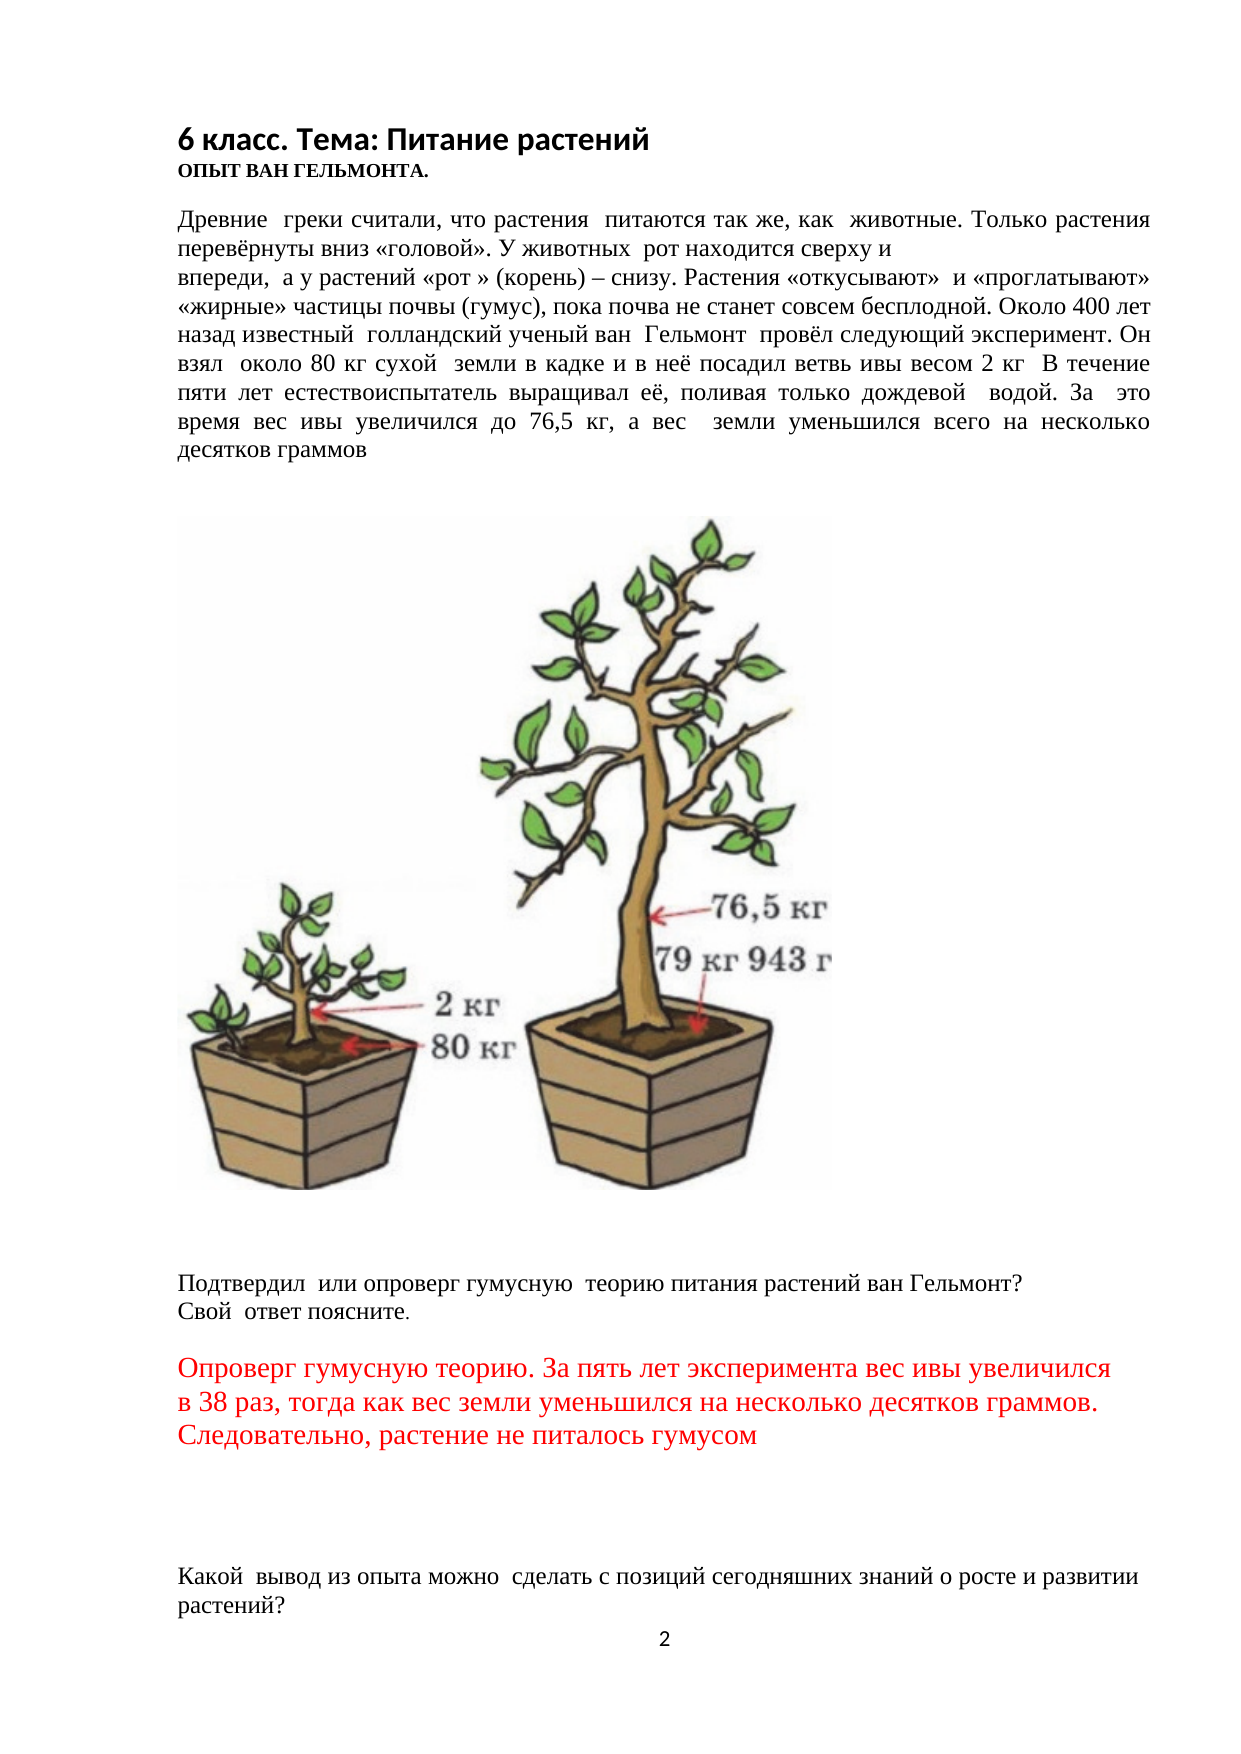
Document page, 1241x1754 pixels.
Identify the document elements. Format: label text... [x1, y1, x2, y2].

text Какой вывод из опыта можно сделать с позиций сегодняшних знаний о росте и развитии растений? [177, 1561, 1152, 1619]
text Свой ответ поясните. [177, 1296, 1152, 1325]
text впереди, а у растений «рот » (корень) – снизу. Растения «откусывают» и «проглатывают» «жирные» частицы почвы (гумус), пока почва не станет совсем бесплодной. Около 400 лет назад известный голландский ученый ван Гельмонт провёл следующий эксперимент. Он взял около 80 кг сухой земли в кадке и в неё посадил ветвь ивы весом 2 кг В течение пяти лет естествоиспытатель выращивал её, поливая только дождевой водой. За это время вес ивы увеличился до 76,5 кг, а вес земли уменьшился всего на несколько десятков граммов [177, 262, 1152, 463]
text Следовательно, растение не питалось гумусом [177, 1417, 1152, 1451]
text Подтвердил или опроверг гумусную теорию питания растений ван Гельмонт? [177, 1268, 1152, 1296]
text Опроверг гумусную теорию. За пять лет эксперимента вес ивы увеличился [177, 1350, 1152, 1384]
text Древние греки считали, что растения питаются так же, как животные. Только растения перевёрнуты вниз «головой». У животных рот находится сверху и [177, 204, 1152, 262]
text в 38 раз, тогда как вес земли уменьшился на несколько десятков граммов. [177, 1384, 1152, 1417]
text 6 класс. Тема: Питание растений [177, 118, 1152, 159]
text ОПЫТ ВАН ГЕЛЬМОНТА. [177, 159, 1152, 182]
